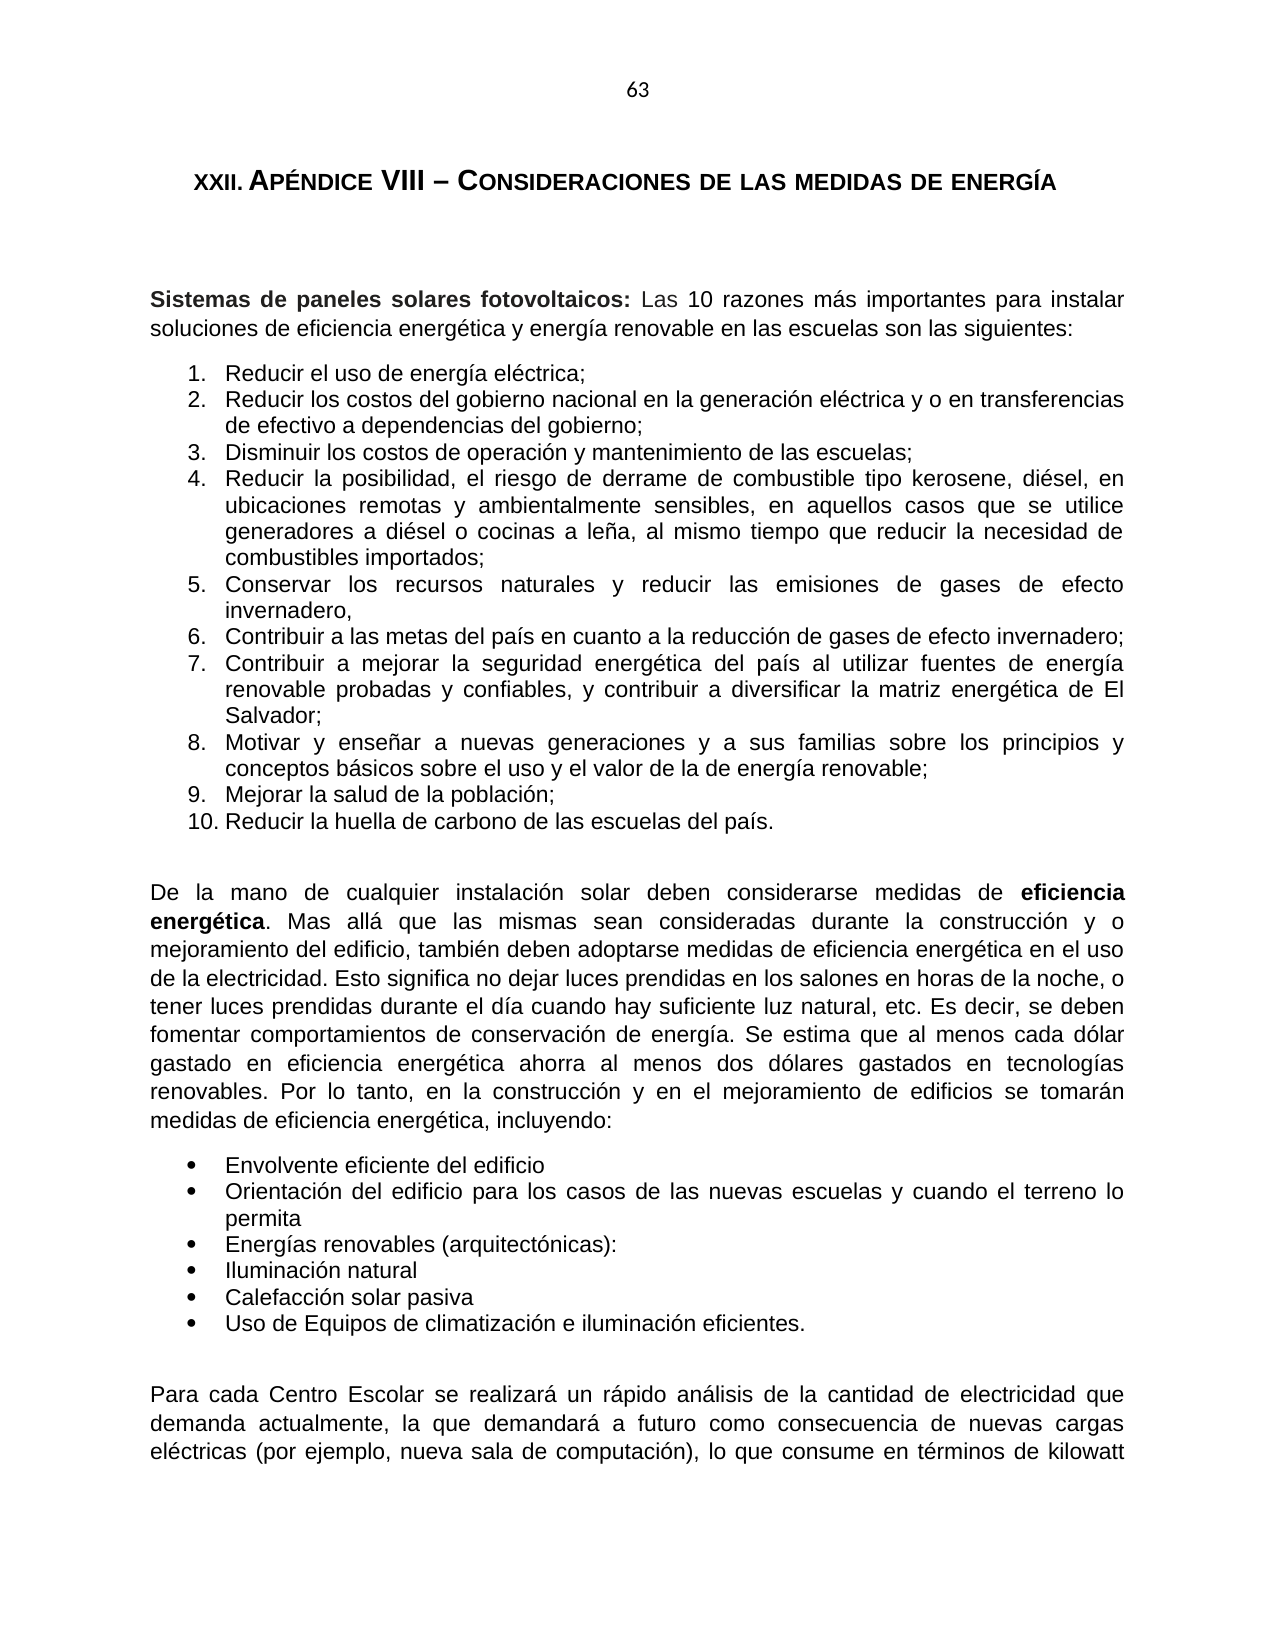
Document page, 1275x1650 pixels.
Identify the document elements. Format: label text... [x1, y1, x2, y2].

list Conservar los recursos naturales y reducir las emisiones de gases de efecto invernadero, [187, 571, 1125, 623]
list Envolvente eficiente del edificio [187, 1152, 1125, 1178]
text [150, 1381, 1125, 1465]
list Iluminación natural [187, 1257, 1125, 1284]
list Energías renovables (arquitectónicas): [187, 1231, 1125, 1257]
list Disminuir los costos de operación y mantenimiento de las escuelas; [187, 439, 1125, 465]
list Contribuir a mejorar la seguridad energética del país al utilizar fuentes de energía renovable probadas y confiables, y contribuir a diversificar la matriz energética de El Salvador; [187, 650, 1125, 729]
list Mejorar la salud de la población; [187, 781, 1125, 808]
list Calefacción solar pasiva [187, 1284, 1125, 1310]
text Sistemas de paneles solares fotovoltaicos: Las 10 razones más importantes para instalar soluciones de eficiencia energética y energía renovable en las escuelas son las siguientes: [150, 286, 1125, 341]
list Reducir los costos del gobierno nacional en la generación eléctrica y o en transferencias de efectivo a dependencias del gobierno; [187, 386, 1125, 439]
subtitle Apéndice VIII – Consideraciones de las medidas de energía [150, 162, 1125, 196]
text De la mano de cualquier instalación solar deben considerarse medidas de eficiencia energética. Mas allá que las mismas sean consideradas durante la construcción y o mejoramiento del edificio, también deben adoptarse medidas de eficiencia energética en el uso de la electricidad. Esto significa no dejar luces prendidas en los salones en horas de la noche, o tener luces prendidas durante el día cuando hay suficiente luz natural, etc. Es decir, se deben fomentar comportamientos de conservación de energía. Se estima que al menos cada dólar gastado en eficiencia energética ahorra al menos dos dólares gastados en tecnologías renovables. Por lo tanto, en la construcción y en el mejoramiento de edificios se tomarán medidas de eficiencia energética, incluyendo: [150, 879, 1125, 1133]
list Motivar y enseñar a nuevas generaciones y a sus familias sobre los principios y conceptos básicos sobre el uso y el valor de la de energía renovable; [187, 729, 1125, 781]
list Contribuir a las metas del país en cuanto a la reducción de gases de efecto invernadero; [187, 623, 1125, 650]
list Reducir el uso de energía eléctrica; [187, 360, 1125, 386]
list Reducir la huella de carbono de las escuelas del país. [187, 808, 1125, 834]
list Orientación del edificio para los casos de las nuevas escuelas y cuando el terreno lo permita [187, 1178, 1125, 1231]
list Reducir la posibilidad, el riesgo de derrame de combustible tipo kerosene, diésel, en ubicaciones remotas y ambientalmente sensibles, en aquellos casos que se utilice generadores a diésel o cocinas a leña, al mismo tiempo que reducir la necesidad de combustibles importados; [187, 465, 1125, 571]
list Uso de Equipos de climatización e iluminación eficientes. [187, 1310, 1125, 1336]
